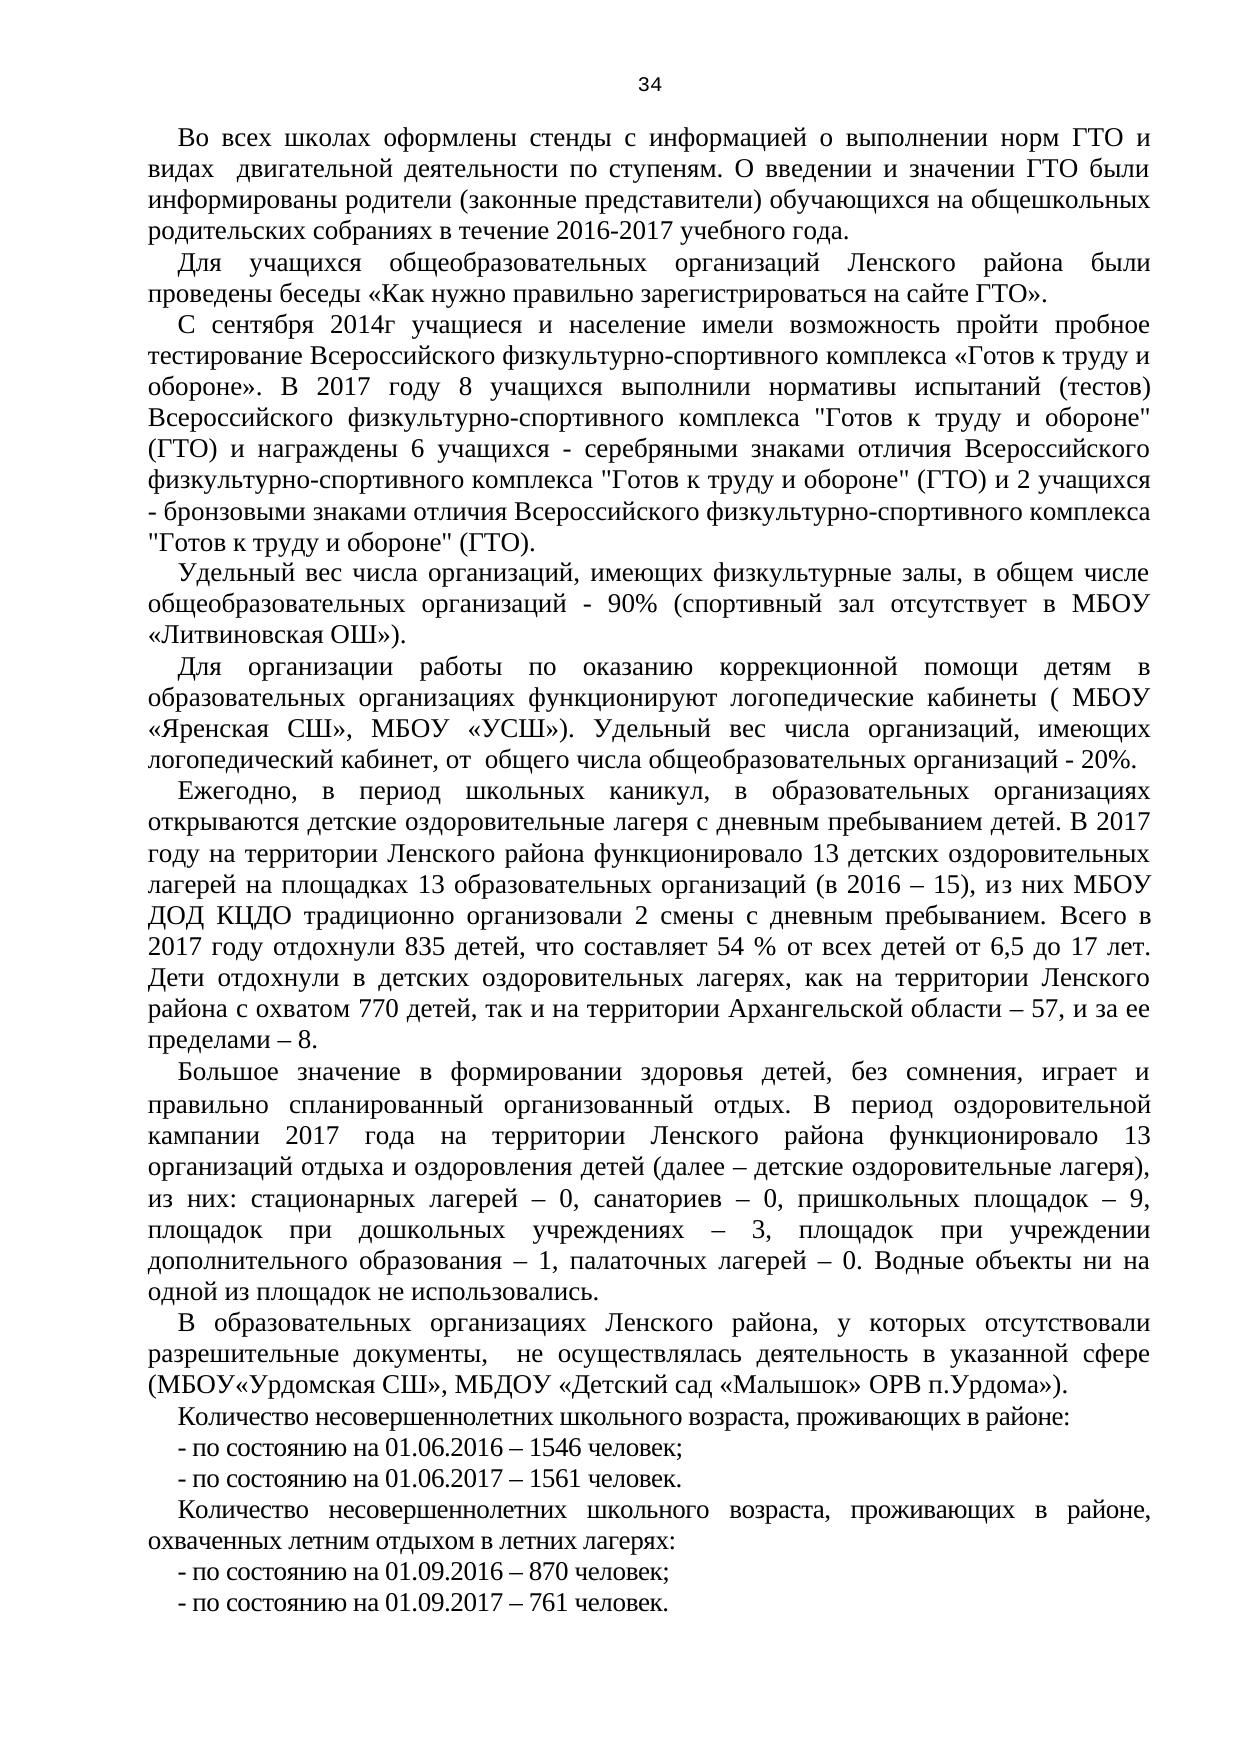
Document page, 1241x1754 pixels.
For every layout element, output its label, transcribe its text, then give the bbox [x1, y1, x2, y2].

text С сентября 2014г учащиеся и население имели возможность пройти пробное тестирование Всероссийского физкультурно-спортивного комплекса «Готов к труду и обороне». В 2017 году 8 учащихся выполнили нормативы испытаний (тестов) Всероссийского физкультурно-спортивного комплекса "Готов к труду и обороне" (ГТО) и награждены 6 учащихся - серебряными знаками отличия Всероссийского физкультурно-спортивного комплекса "Готов к труду и обороне" (ГТО) и 2 учащихся - бронзовыми знаками отличия Всероссийского физкультурно-спортивного комплекса "Готов к труду и обороне" (ГТО). [148, 308, 1152, 557]
text Ежегодно, в период школьных каникул, в образовательных организациях открываются детские оздоровительные лагеря с дневным пребыванием детей. В 2017 году на территории Ленского района функционировало 13 детских оздоровительных лагерей на площадках 13 образовательных организаций (в 2016 – 15), из них МБОУ ДОД КЦДО традиционно организовали 2 смены с дневным пребыванием. Всего в 2017 году отдохнули 835 детей, что составляет 54 % от всех детей от 6,5 до 17 лет. Дети отдохнули в детских оздоровительных лагерях, как на территории Ленского района с охватом 770 детей, так и на территории Архангельской области – 57, и за ее пределами – 8. [148, 774, 1152, 1055]
text Количество несовершеннолетних школьного возраста, проживающих в районе, охваченных летним отдыхом в летних лагерях: [148, 1493, 1152, 1555]
text - по состоянию на 01.09.2017 – 761 человек. [148, 1587, 1152, 1618]
text - по состоянию на 01.06.2016 – 1546 человек; [148, 1431, 1152, 1462]
text - по состоянию на 01.06.2017 – 1561 человек. [148, 1462, 1152, 1493]
list Во всех школах оформлены стенды с информацией о выполнении норм ГТО и видах двигательной деятельности по ступеням. О введении и значении ГТО были информированы родители (законные представители) обучающихся на общешкольных родительских собраниях в течение 2016-2017 учебного года. [148, 121, 1152, 246]
text Большое значение в формировании здоровья детей, без сомнения, играет и правильно спланированный организованный отдых. В период оздоровительной кампании 2017 года на территории Ленского района функционировало 13 организаций отдыха и оздоровления детей (далее – детские оздоровительные лагеря), из них: стационарных лагерей – 0, санаториев – 0, пришкольных площадок – 9, площадок при дошкольных учреждениях – 3, площадок при учреждении дополнительного образования – 1, палаточных лагерей – 0. Водные объекты ни на одной из площадок не использовались. [148, 1055, 1152, 1306]
text Для учащихся общеобразовательных организаций Ленского района были проведены беседы «Как нужно правильно зарегистрироваться на сайте ГТО». [148, 246, 1152, 308]
text В образовательных организациях Ленского района, у которых отсутствовали разрешительные документы, не осуществлялась деятельность в указанной сфере (МБОУ«Урдомская СШ», МБДОУ «Детский сад «Малышок» ОРВ п.Урдома»). [148, 1306, 1152, 1400]
text Для организации работы по оказанию коррекционной помощи детям в образовательных организациях функционируют логопедические кабинеты ( МБОУ «Яренская СШ», МБОУ «УСШ»). Удельный вес числа организаций, имеющих логопедический кабинет, от общего числа общеобразовательных организаций - 20%. [148, 650, 1152, 774]
text - по состоянию на 01.09.2016 – 870 человек; [148, 1555, 1152, 1587]
text Количество несовершеннолетних школьного возраста, проживающих в районе: [148, 1400, 1152, 1431]
text Удельный вес числа организаций, имеющих физкультурные залы, в общем числе общеобразовательных организаций - 90% (спортивный зал отсутствует в МБОУ «Литвиновская ОШ»). [148, 557, 1151, 650]
